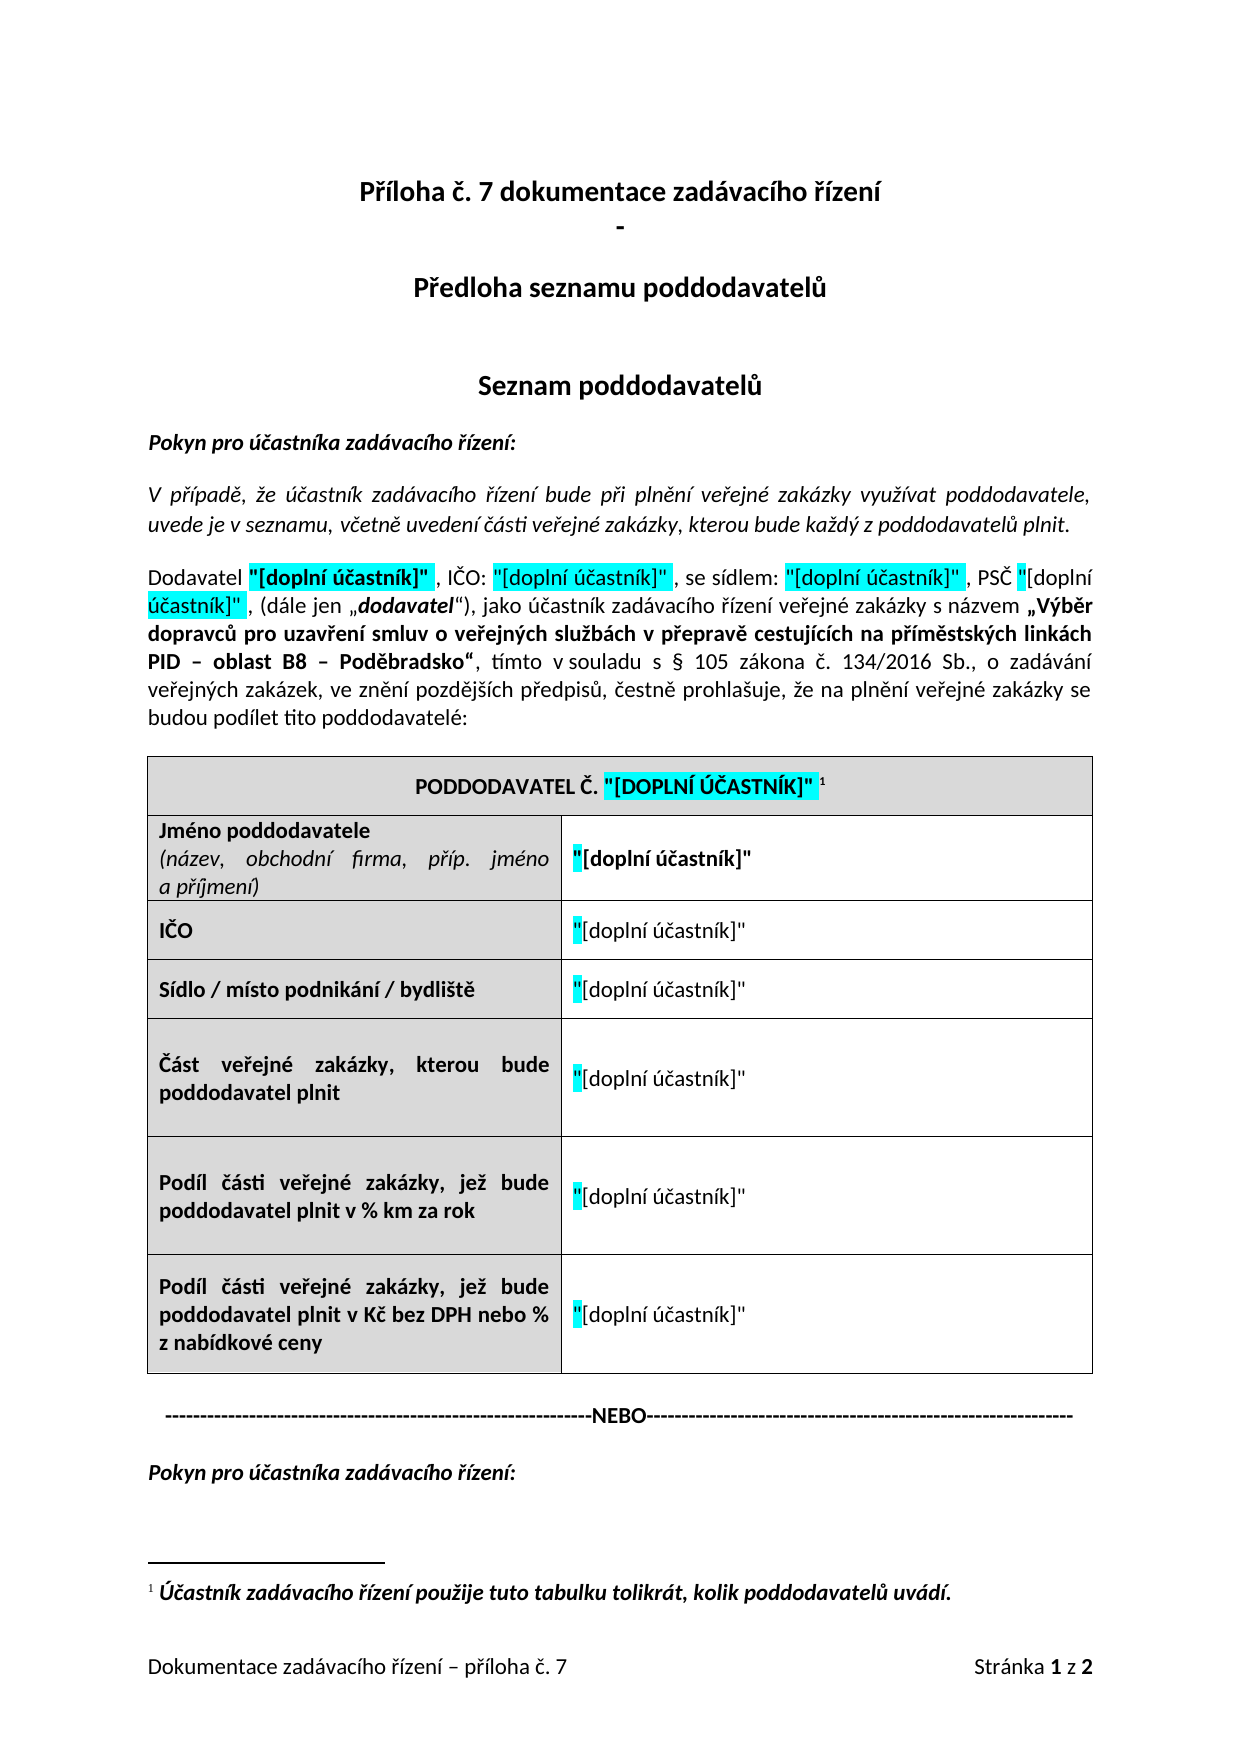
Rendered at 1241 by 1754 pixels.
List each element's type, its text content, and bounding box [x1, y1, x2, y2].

text V případě, že účastník zadávacího řízení bude při plnění veřejné zakázky využívat poddodavatele, uvede je v seznamu, včetně uvedení části veřejné zakázky, kterou bude každý z poddodavatelů plnit. [148, 481, 1093, 538]
table_cell [562, 960, 1092, 1018]
text - [148, 208, 1093, 244]
text -------------------------------------------------------------NEBO------------------------------------------------------------- [148, 1402, 1093, 1429]
table_cell [562, 901, 1092, 959]
table_cell [562, 1019, 1092, 1136]
table_cell IČO [148, 901, 561, 959]
table_cell [562, 816, 1092, 900]
text Příloha č. 7 dokumentace zadávacího řízení [148, 173, 1093, 208]
table_cell Podíl části veřejné zakázky, jež bude poddodavatel plnit v % km za rok [148, 1137, 561, 1254]
table_cell [562, 1137, 1092, 1254]
table_cell Sídlo / místo podnikání / bydliště [148, 960, 561, 1018]
text Pokyn pro účastníka zadávacího řízení: [148, 1458, 1093, 1486]
text Předloha seznamu poddodavatelů [148, 269, 1093, 304]
table_cell Část veřejné zakázky, kterou bude poddodavatel plnit [148, 1019, 561, 1136]
text Seznam poddodavatelů [148, 367, 1093, 403]
text Pokyn pro účastníka zadávacího řízení: [148, 428, 1093, 456]
table_cell [562, 1255, 1092, 1372]
table_cell Podíl části veřejné zakázky, jež bude poddodavatel plnit v Kč bez DPH nebo % z nabídkové ceny [148, 1255, 561, 1372]
table_cell Jméno poddodavatele (název, obchodní firma, příp. jméno a příjmení) [148, 816, 561, 900]
text Dodavatel , IČO: , se sídlem: , PSČ , (dále jen „dodavatel“), jako účastník zadávacího řízení veřejné zakázky s názvem „Výběr dopravců pro uzavření smluv o veřejných službách v přepravě cestujících na příměstských linkách PID – oblast B8 – Poděbradsko“, tímto v souladu s § 105 zákona č. 134/2016 Sb., o zadávání veřejných zakázek, ve znění pozdějších předpisů, čestně prohlašuje, že na plnění veřejné zakázky se budou podílet tito poddodavatelé: [148, 563, 1093, 731]
table_header PODDODAVATEL Č. [148, 757, 1092, 815]
